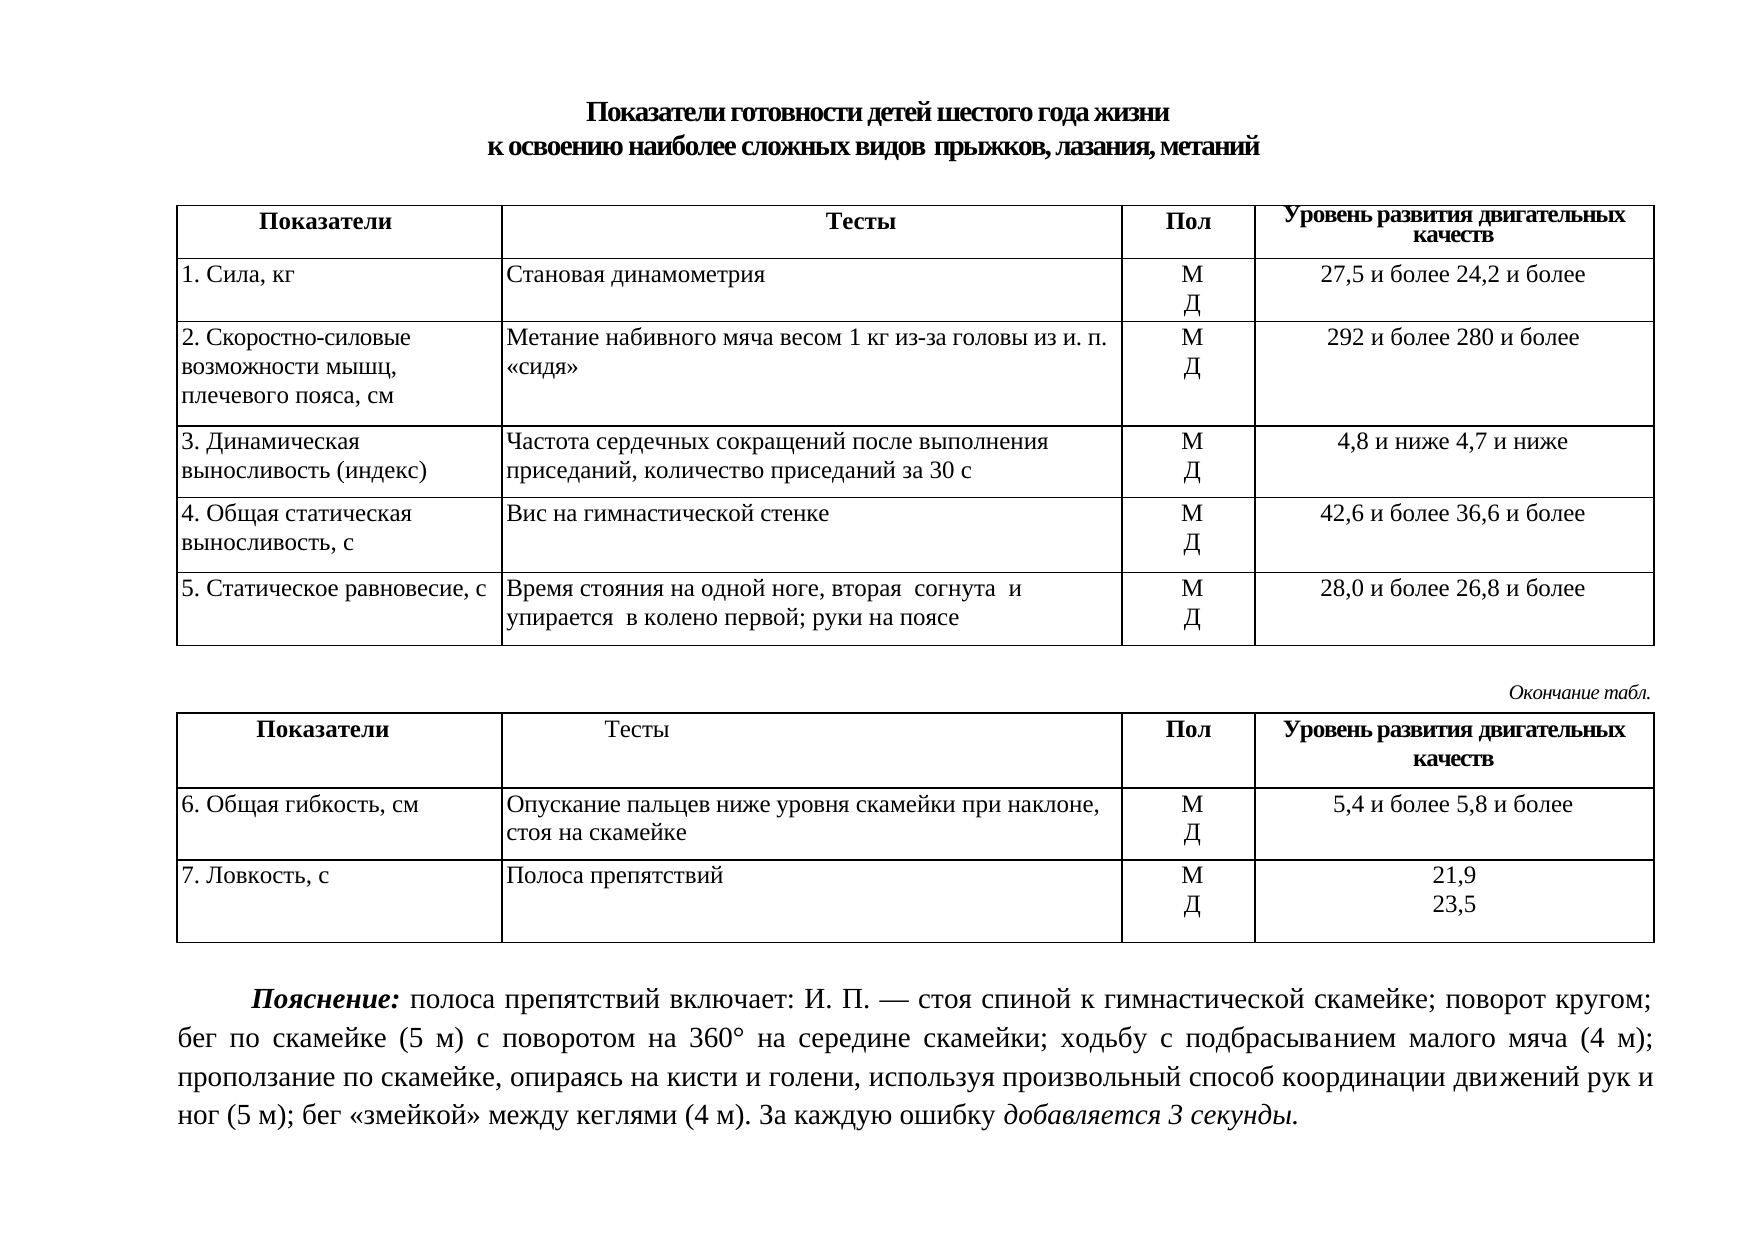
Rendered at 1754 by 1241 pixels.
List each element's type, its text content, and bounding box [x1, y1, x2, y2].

table_cell 6. Общая гибкость, см [178, 789, 501, 859]
table_cell М Д [1123, 573, 1254, 645]
table_cell 1. Сила, кг [178, 259, 501, 321]
table_cell М Д [1123, 259, 1254, 321]
table_header Пол [1123, 714, 1254, 787]
table_cell 2. Скоростно-силовые возможности мышц, плечевого пояса, см [178, 322, 501, 425]
table_cell 27,5 и более 24,2 и более [1256, 259, 1653, 321]
table_header Уровень развития двигательных качеств [1256, 714, 1653, 787]
table_header Показатели [178, 206, 501, 258]
table_cell 28,0 и более 26,8 и более [1256, 573, 1653, 645]
table_cell 4,8 и ниже 4,7 и ниже [1256, 427, 1653, 497]
table_header Показатели [178, 714, 501, 787]
table_header Пол [1123, 206, 1254, 258]
text Пояснение: полоса препятствий включает: И. П. — стоя спиной к гимнастической скамейке; поворот кругом; бег по скамейке (5 м) с поворотом на 360° на середине скамейки; ходьбу с подбрасыванием малого мяча (4 м); проползание по скамейке, опираясь на кисти и голени, используя произвольный способ координации движений рук и ног (5 м); бег «змейкой» между кеглями (4 м). За каждую ошибку добавляется 3 секунды. [177, 982, 1654, 1131]
table_cell Вис на гимнастической стенке [503, 498, 1121, 572]
table_cell 21,9 23,5 [1256, 861, 1653, 941]
table_cell М Д [1123, 427, 1254, 497]
table_cell М Д [1123, 789, 1254, 859]
table_cell Становая динамометрия [503, 259, 1121, 321]
table_cell Метание набивного мяча весом 1 кг из-за головы из и. п. «сидя» [503, 322, 1121, 425]
table_cell М Д [1123, 861, 1254, 941]
table_cell 3. Динамическая выносливость (индекс) [178, 427, 501, 497]
table_cell 7. Ловкость, с [178, 861, 501, 941]
table_cell М Д [1123, 498, 1254, 572]
table_cell М Д [1123, 322, 1254, 425]
text к освоению наиболее сложных видов прыжков, лазания, метаний [59, 128, 1690, 161]
table_cell 5,4 и более 5,8 и более [1256, 789, 1653, 859]
table_cell 4. Общая статическая выносливость, с [178, 498, 501, 572]
table_cell 5. Статическое равновесие, с [178, 573, 501, 645]
table_cell Частота сердечных сокращений после выполнения приседаний, количество приседаний за 30 с [503, 427, 1121, 497]
table_header Тесты [503, 714, 1121, 787]
text Показатели готовности детей шестого года жизни [59, 94, 1698, 128]
table_header Тесты [503, 206, 1121, 258]
text Окончание табл. [59, 680, 1654, 704]
table_cell Время стояния на одной ноге, вторая согнута и упирается в колено первой; руки на поясе [503, 573, 1121, 645]
table_cell Опускание пальцев ниже уровня скамейки при наклоне, стоя на скамейке [503, 789, 1121, 859]
table_header Уровень развития двигательных качеств [1256, 206, 1653, 258]
table_cell Полоса препятствий [503, 861, 1121, 941]
table_cell 292 и более 280 и более [1256, 322, 1653, 425]
table_cell 42,6 и более 36,6 и более [1256, 498, 1653, 572]
